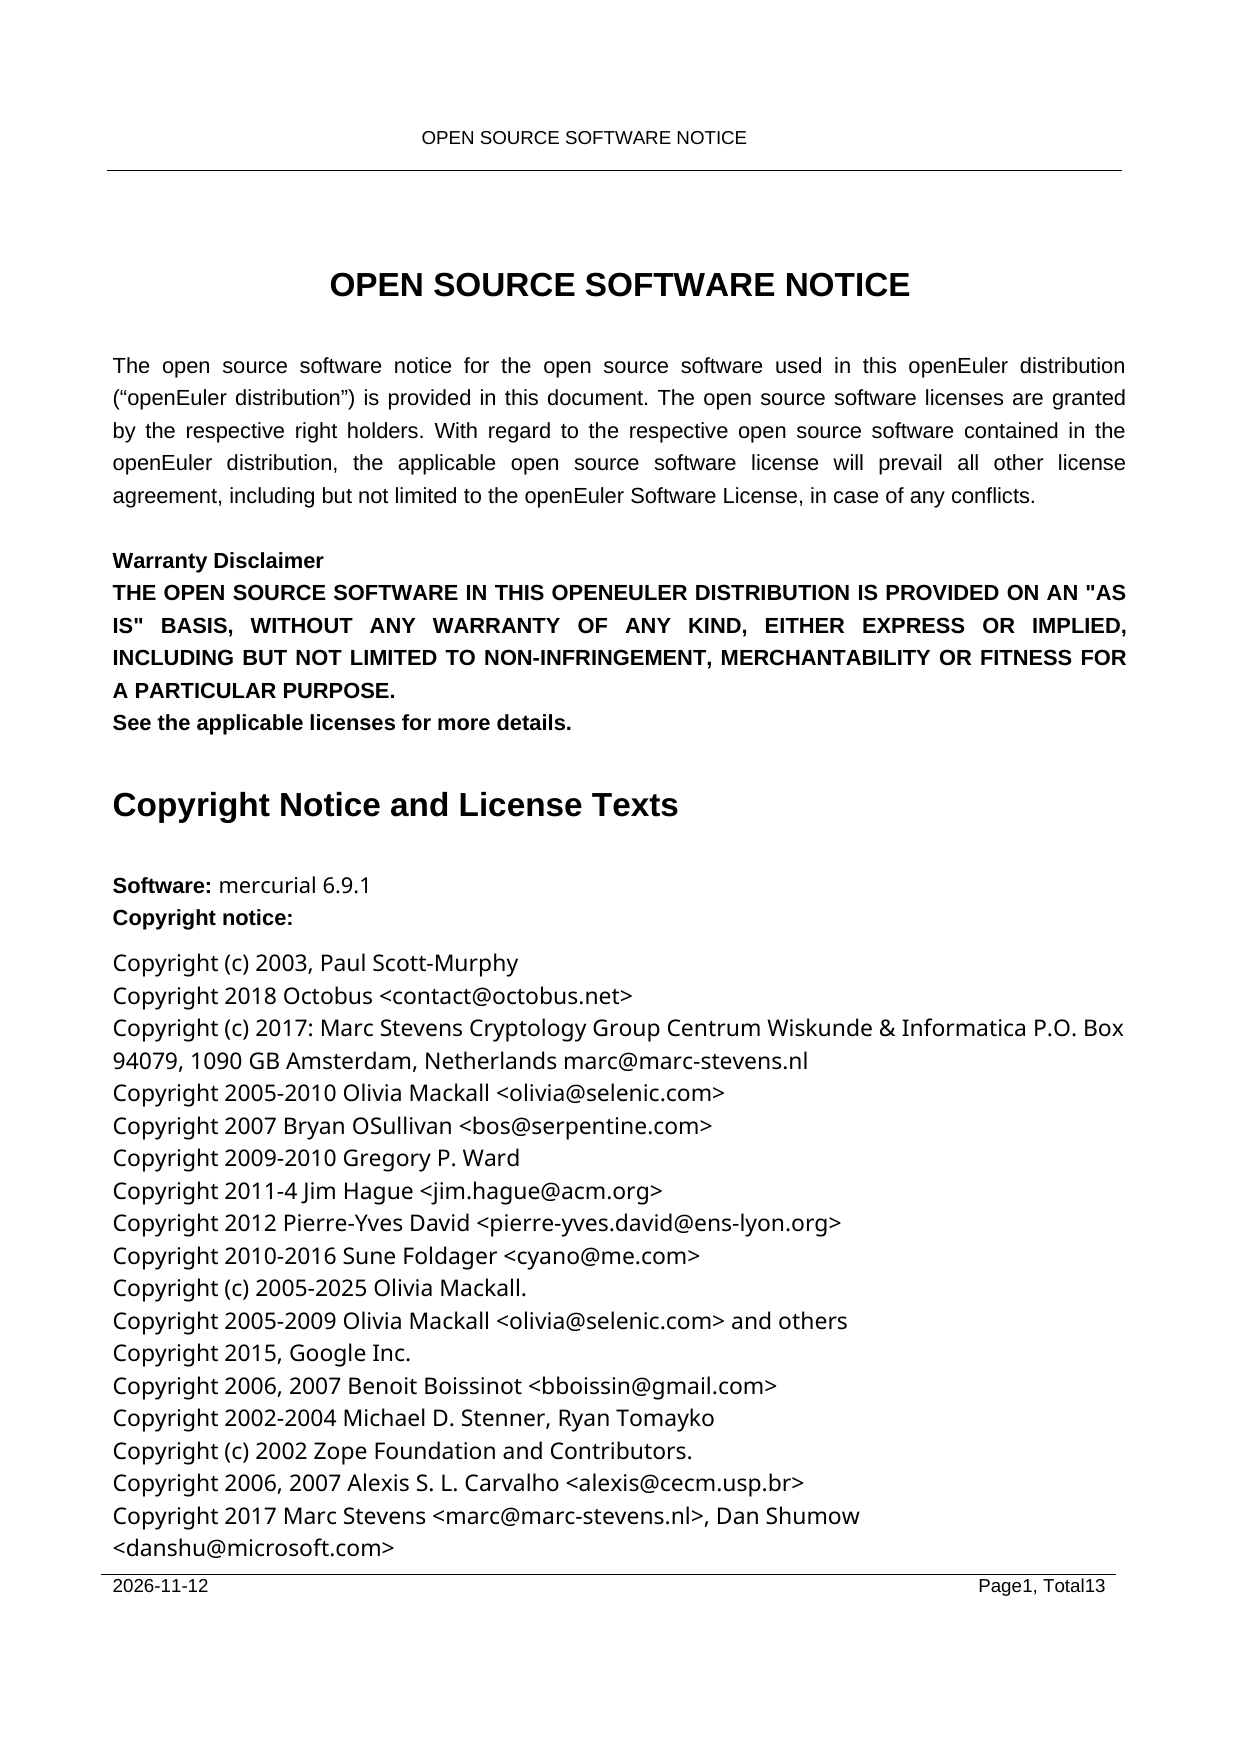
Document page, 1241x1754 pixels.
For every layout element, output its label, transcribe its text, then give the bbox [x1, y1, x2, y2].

text The open source software notice for the open source software used in this openEuler distribution (“openEuler distribution”) is provided in this document. The open source software licenses are granted by the respective right holders. With regard to the respective open source software contained in the openEuler distribution, the applicable open source software license will prevail all other license agreement, including but not limited to the openEuler Software License, in case of any conflicts. [112, 349, 1128, 511]
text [112, 947, 1128, 1564]
text THE OPEN SOURCE SOFTWARE IN THIS OPENEULER DISTRIBUTION IS PROVIDED ON AN "AS IS" BASIS, WITHOUT ANY WARRANTY OF ANY KIND, EITHER EXPRESS OR IMPLIED, INCLUDING BUT NOT LIMITED TO NON-INFRINGEMENT, MERCHANTABILITY OR FITNESS FOR A PARTICULAR PURPOSE. See the applicable licenses for more details. [112, 576, 1128, 739]
text Copyright Notice and License Texts [112, 771, 1128, 836]
title Software: mercurial 6.9.1 [112, 869, 1128, 901]
text Warranty Disclaimer [112, 544, 1128, 576]
text Copyright notice: [112, 901, 1128, 934]
text OPEN SOURCE SOFTWARE NOTICE [112, 251, 1128, 316]
